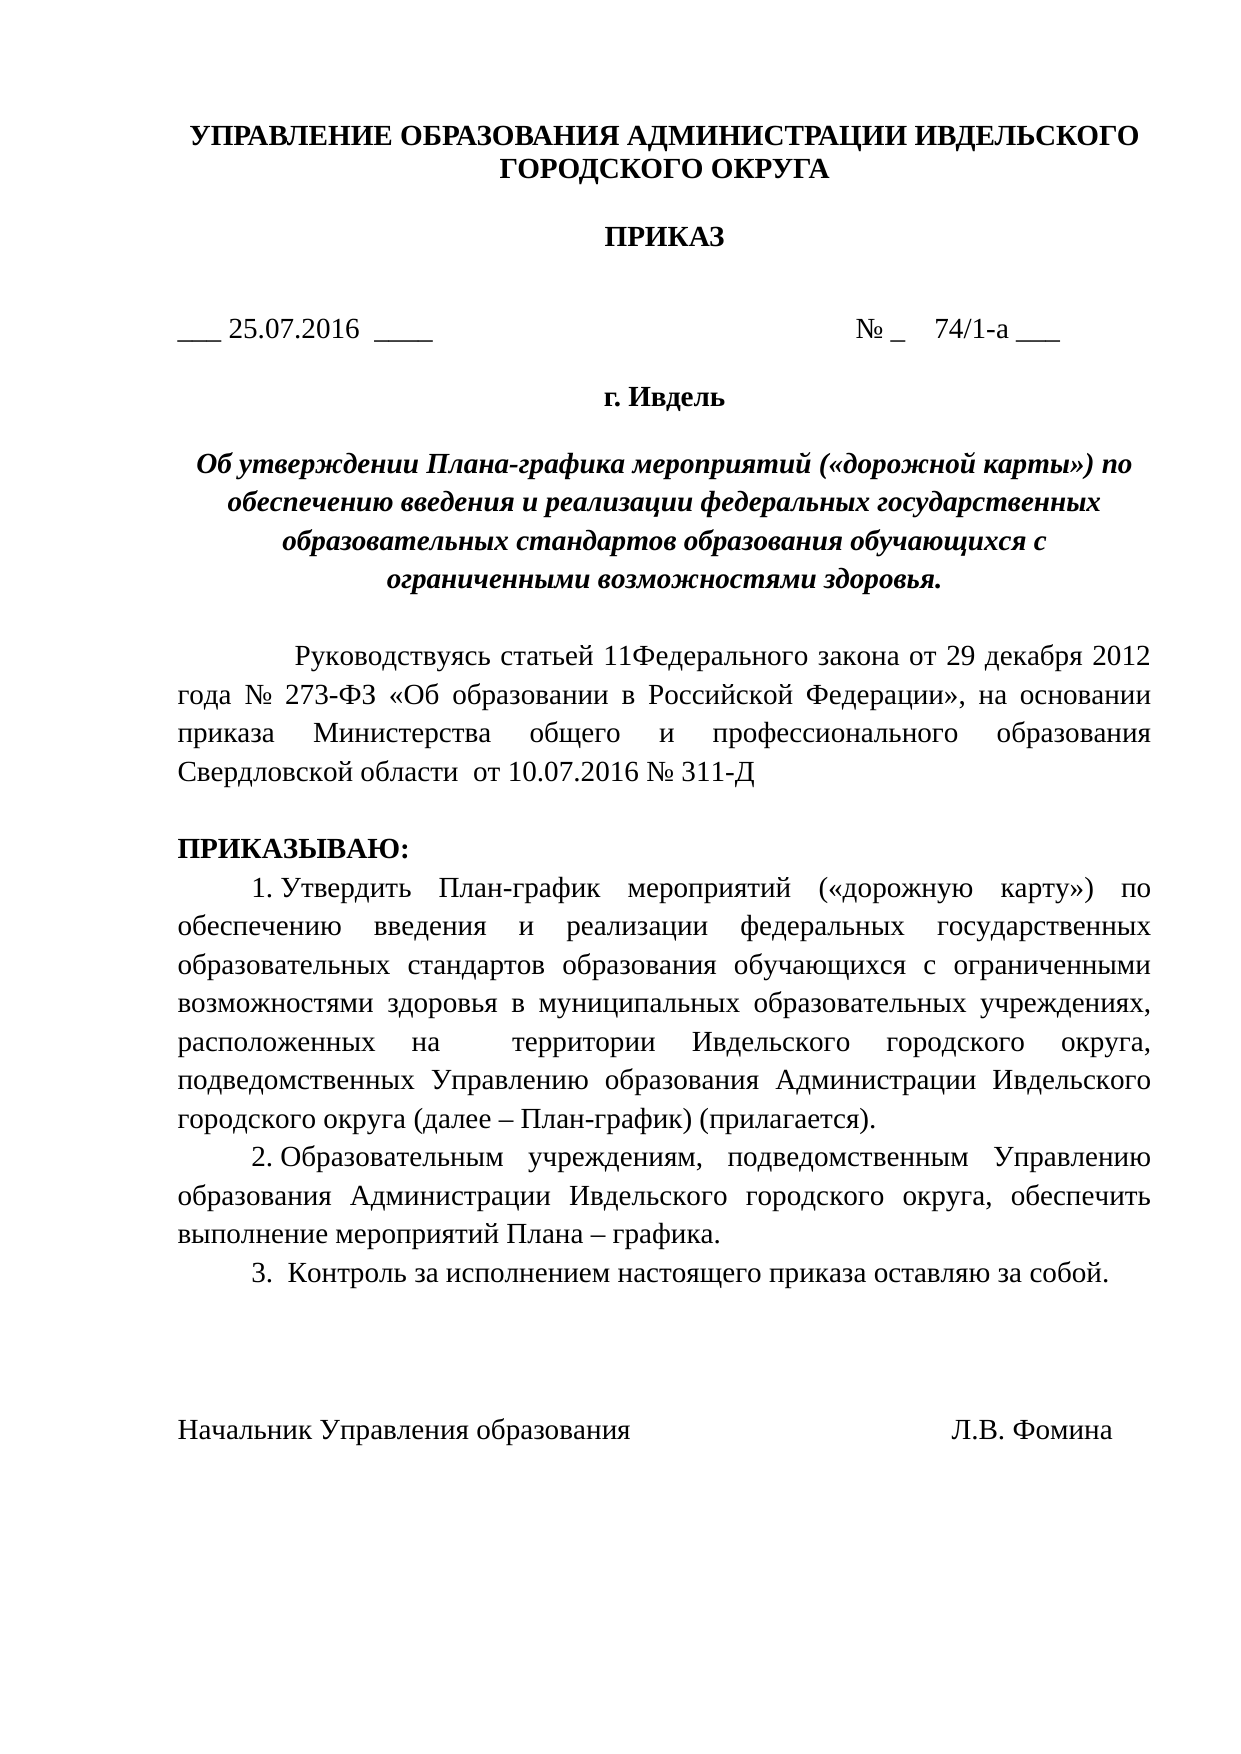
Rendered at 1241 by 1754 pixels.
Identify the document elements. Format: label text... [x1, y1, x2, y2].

subtitle ___ 25.07.2016 ____ № _ 74/1-а ___ [177, 312, 1152, 345]
text 1. Утвердить План-график мероприятий («дорожную карту») по обеспечению введения и реализации федеральных государственных образовательных стандартов образования обучающихся с ограниченными возможностями здоровья в муниципальных образовательных учреждениях, расположенных на территории Ивдельского городского округа, подведомственных Управлению образования Администрации Ивдельского городского округа (далее – План-график) (прилагается). [177, 870, 1152, 1134]
subtitle УПРАВЛЕНИЕ ОБРАЗОВАНИЯ АДМИНИСТРАЦИИ ИВДЕЛЬСКОГО ГОРОДСКОГО ОКРУГА [177, 118, 1152, 185]
text Руководствуясь статьей 11Федерального закона от 29 декабря 2012 года № 273-ФЗ «Об образовании в Российской Федерации», на основании приказа Министерства общего и профессионального образования Свердловской области от 10.07.2016 № 311-Д [177, 638, 1152, 788]
subtitle г. Ивдель [177, 379, 1152, 412]
text Об утверждении Плана-графика мероприятий («дорожной карты») по обеспечению введения и реализации федеральных государственных образовательных стандартов образования обучающихся с ограниченными возможностями здоровья. [177, 446, 1152, 595]
text ПРИКАЗЫВАЮ: [177, 831, 1152, 865]
text Начальник Управления образования Л.В. Фомина [177, 1412, 1152, 1446]
text 3. Контроль за исполнением настоящего приказа оставляю за собой. [177, 1255, 1152, 1289]
text 2. Образовательным учреждениям, подведомственным Управлению образования Администрации Ивдельского городского округа, обеспечить выполнение мероприятий Плана – графика. [177, 1139, 1152, 1250]
subtitle ПРИКАЗ [177, 219, 1152, 252]
